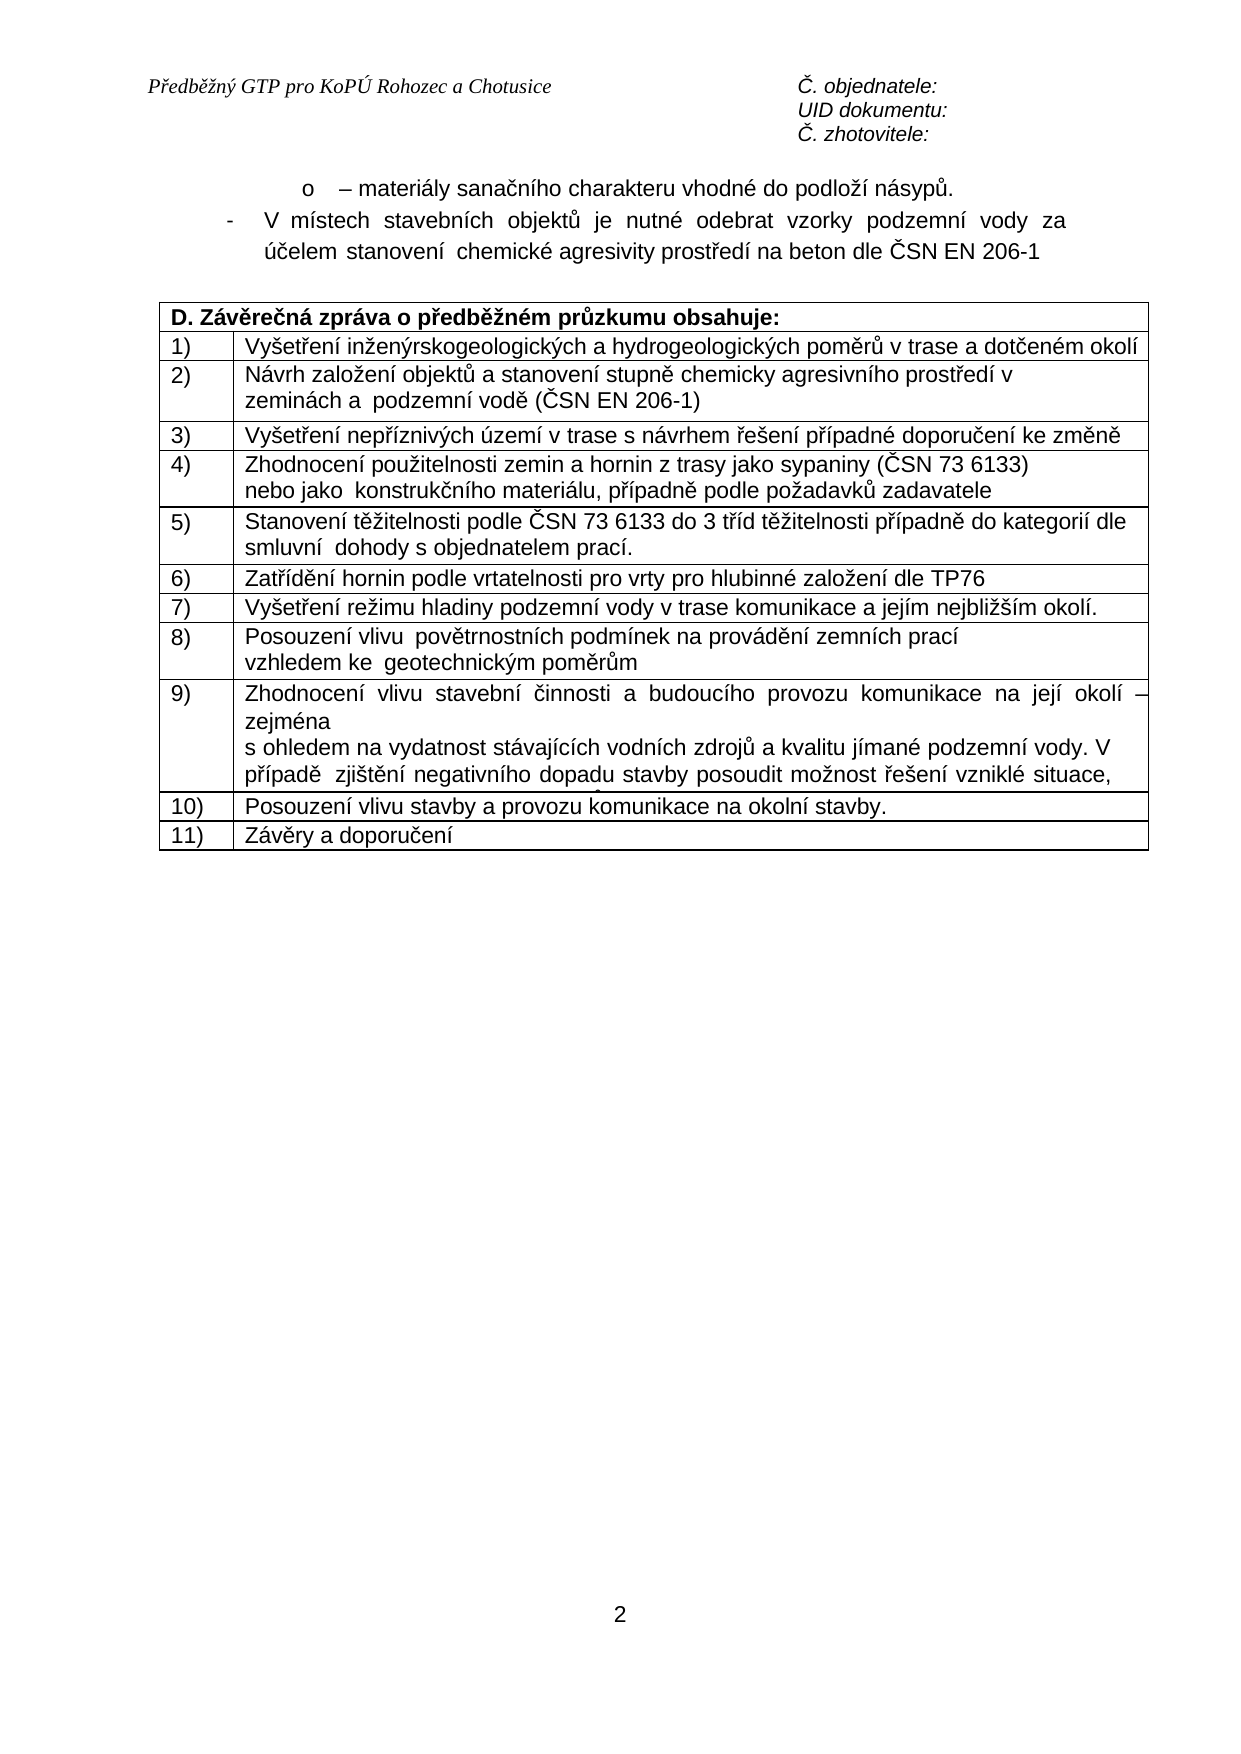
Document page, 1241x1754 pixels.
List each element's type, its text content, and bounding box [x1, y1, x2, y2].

table_cell Posouzení vlivu stavby a provozu komunikace na okolní stavby. [234, 793, 1148, 820]
table_cell Posouzení vlivu povětrnostních podmínek na provádění zemních prací vzhledem ke geotechnickým poměrům [234, 623, 1148, 679]
table_cell Stanovení těžitelnosti podle ČSN 73 6133 do 3 tříd těžitelnosti případně do kategorií dle smluvní dohody s objednatelem prací. [234, 508, 1148, 563]
table_cell 4) [160, 451, 233, 506]
table_cell Návrh založení objektů a stanovení stupně chemicky agresivního prostředí v zeminách a podzemní vodě (ČSN EN 206-1) [234, 361, 1148, 421]
table_cell 5) [160, 508, 233, 563]
table_cell Zhodnocení vlivu stavební činnosti a budoucího provozu komunikace na její okolí – zejména s ohledem na vydatnost stávajících vodních zdrojů a kvalitu jímané podzemní vody. V případě zjištění negativního dopadu stavby posoudit možnost řešení vzniklé situace, případně zřízení náhradních zdrojů. [234, 680, 1148, 791]
table_cell Vyšetření inženýrskogeologických a hydrogeologických poměrů v trase a dotčeném okolí trasy. [234, 332, 1148, 359]
table_cell 7) [160, 594, 233, 622]
table_cell Vyšetření nepříznivých území v trase s návrhem řešení případné doporučení ke změně trasy [234, 422, 1148, 449]
table_cell Zatřídění hornin podle vrtatelnosti pro vrty pro hlubinné založení dle TP76 [234, 565, 1148, 592]
table_cell 6) [160, 565, 233, 592]
table_cell Závěry a doporučení [234, 822, 1148, 849]
table_cell Vyšetření režimu hladiny podzemní vody v trase komunikace a jejím nejbližším okolí. [234, 594, 1148, 622]
table_cell 8) [160, 623, 233, 679]
table_cell 3) [160, 422, 233, 449]
table_cell 11) [160, 822, 233, 849]
table_cell 2) [160, 361, 233, 421]
table_cell Zhodnocení použitelnosti zemin a hornin z trasy jako sypaniny (ČSN 73 6133) nebo jako konstrukčního materiálu, případně podle požadavků zadavatele průzkumu. [234, 451, 1148, 506]
table_cell 10) [160, 793, 233, 820]
table_header D. Závěrečná zpráva o předběžném průzkumu obsahuje: [160, 303, 1148, 331]
table_cell 1) [160, 332, 233, 359]
list – materiály sanačního charakteru vhodné do podloží násypů. [301, 174, 1093, 203]
table_cell 9) [160, 680, 233, 791]
list V místech stavebních objektů je nutné odebrat vzorky podzemní vody za účelem stanovení chemické agresivity prostředí na beton dle ČSN EN 206-1 [226, 206, 1066, 264]
